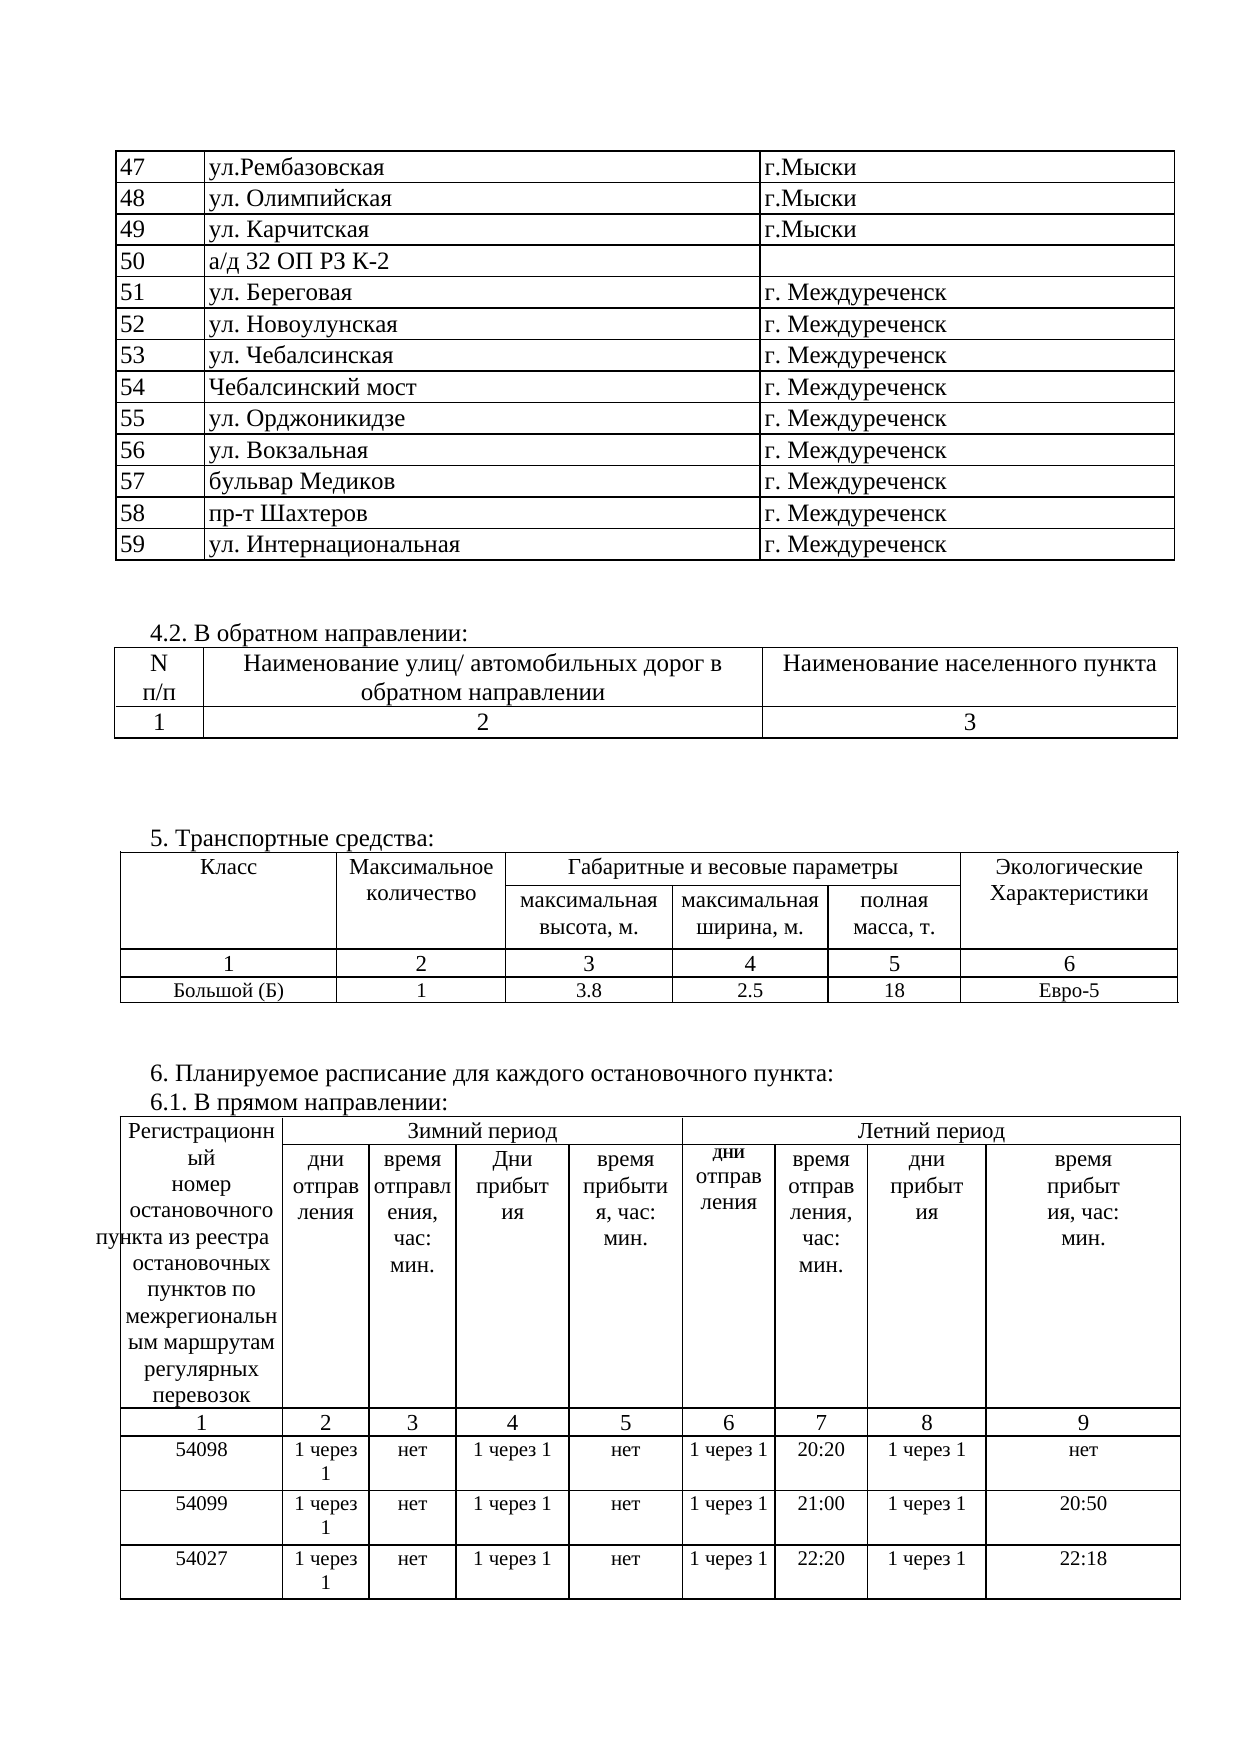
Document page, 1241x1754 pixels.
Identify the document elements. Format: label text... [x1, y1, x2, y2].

table_cell 1 через 1 [683, 1491, 774, 1544]
table_cell бульвар Медиков [205, 466, 759, 496]
table_cell 1 [115, 707, 203, 737]
table_cell ул.Рембазовская [205, 152, 759, 181]
table_header Экологические Характеристики [961, 853, 1177, 948]
table_cell 4 [457, 1409, 568, 1435]
text 6.1. В прямом направлении: [150, 1087, 1090, 1116]
table_cell 50 [117, 246, 204, 276]
table_cell пр-т Шахтеров [205, 498, 759, 527]
table_cell 54 [117, 372, 204, 402]
table_cell 55 [117, 403, 204, 433]
table_cell ул. Интернациональная [205, 529, 759, 559]
table_cell 21:00 [776, 1491, 867, 1544]
table_cell 2.5 [673, 978, 827, 1002]
table_cell нет [987, 1437, 1180, 1489]
table_cell время отправл ения, час: мин. [370, 1145, 455, 1407]
table_cell 54099 [121, 1491, 282, 1544]
table_cell ДНИ отправ ления [683, 1145, 774, 1407]
table_header Максимальное количество [337, 853, 505, 948]
table_cell 53 [117, 340, 204, 370]
table_cell 2 [283, 1409, 368, 1435]
table_cell 6 [961, 950, 1177, 976]
table_cell нет [570, 1491, 682, 1544]
table_cell 18 [829, 978, 960, 1002]
table_cell г. Междуреченск [761, 277, 1174, 307]
table_cell ул. Орджоникидзе [205, 403, 759, 433]
table_cell 59 [117, 529, 204, 559]
table_cell время отправ ления, час: мин. [776, 1145, 867, 1407]
table_cell г. Междуреченск [761, 466, 1174, 496]
table_cell 4 [673, 950, 827, 976]
table_cell 49 [117, 215, 204, 244]
table_cell время прибыт ия, час: мин. [987, 1145, 1180, 1407]
table_cell 51 [117, 277, 204, 307]
table_header Наименование улиц/ автомобильных дорог в обратном направлении [204, 648, 762, 706]
table_cell 2 [204, 707, 762, 737]
table_cell полная масса, т. [829, 886, 960, 948]
table_cell 5 [829, 950, 960, 976]
table_cell время прибыти я, час: мин. [570, 1145, 682, 1407]
table_cell 56 [117, 435, 204, 464]
table_cell нет [570, 1437, 682, 1489]
table_header Зимний период [283, 1117, 682, 1144]
table_cell 1 через 1 [457, 1437, 568, 1489]
table_cell 1 через 1 [683, 1437, 774, 1489]
table_header Класс [121, 853, 336, 948]
table_cell 54027 [121, 1546, 282, 1598]
table_header N п/п [115, 648, 203, 706]
table_cell 1 через 1 [868, 1546, 985, 1598]
table_cell 48 [117, 183, 204, 213]
table_cell 1 через 1 [868, 1437, 985, 1489]
table_cell 1 через 1 [283, 1491, 368, 1544]
table_cell максимальная ширина, м. [673, 886, 827, 948]
table_cell 1 [121, 950, 336, 976]
table_cell 1 [121, 1409, 282, 1435]
table_cell дни прибыт ия [868, 1145, 985, 1407]
table_cell ул. Карчитская [205, 215, 759, 244]
table_cell Дни прибыт ия [457, 1145, 568, 1407]
table_cell 20:50 [987, 1491, 1180, 1544]
table_cell 1 через 1 [283, 1437, 368, 1489]
table_cell ул. Чебалсинская [205, 340, 759, 370]
table_cell [761, 246, 1174, 276]
table_cell г.Мыски [761, 183, 1174, 213]
table_cell 3 [370, 1409, 455, 1435]
table_cell Евро-5 [961, 978, 1177, 1002]
table_cell нет [370, 1491, 455, 1544]
table_cell 54098 [121, 1437, 282, 1489]
table_cell г. Междуреченск [761, 372, 1174, 402]
table_cell г. Междуреченск [761, 340, 1174, 370]
table_cell 7 [776, 1409, 867, 1435]
text 6. Планируемое расписание для каждого остановочного пункта: [150, 1058, 1090, 1087]
table_cell ул. Олимпийская [205, 183, 759, 213]
table_cell нет [370, 1437, 455, 1489]
table_cell ул. Новоулунская [205, 309, 759, 339]
table_cell г. Междуреченск [761, 529, 1174, 559]
table_cell 1 [337, 978, 505, 1002]
table_cell ул. Береговая [205, 277, 759, 307]
table_cell 5 [570, 1409, 682, 1435]
table_cell 58 [117, 498, 204, 527]
table_header Наименование населенного пункта [763, 648, 1177, 706]
table_header Летний период [683, 1117, 1180, 1144]
table_cell г. Междуреченск [761, 435, 1174, 464]
table_cell а/д 32 ОП РЗ К-2 [205, 246, 759, 276]
table_cell 22:20 [776, 1546, 867, 1598]
table_cell г. Междуреченск [761, 309, 1174, 339]
table_cell 1 через 1 [457, 1546, 568, 1598]
table_cell 57 [117, 466, 204, 496]
table_header Габаритные и весовые параметры [506, 853, 960, 885]
table_cell 47 [117, 152, 204, 181]
table_cell 2 [337, 950, 505, 976]
table_cell г. Междуреченск [761, 403, 1174, 433]
table_cell Чебалсинский мост [205, 372, 759, 402]
text 4.2. В обратном направлении: [150, 618, 1090, 647]
table_cell 3 [763, 706, 1177, 737]
table_cell 1 через 1 [868, 1491, 985, 1544]
table_cell Большой (Б) [121, 978, 336, 1002]
table_cell г.Мыски [761, 215, 1174, 244]
table_cell 6 [683, 1409, 774, 1435]
table_cell 3 [506, 950, 672, 976]
text 5. Транспортные средства: [150, 823, 1090, 851]
table_cell г. Междуреченск [761, 498, 1174, 527]
table_cell г.Мыски [761, 152, 1174, 181]
table_cell дни отправ ления [283, 1145, 368, 1407]
table_cell нет [570, 1546, 682, 1598]
table_cell 8 [868, 1409, 985, 1435]
table_cell максимальная высота, м. [506, 886, 672, 948]
table_cell 20:20 [776, 1437, 867, 1489]
table_header Регистрационный номер остановочного пункта из реестра остановочных пунктов по межрегиональным маршрутам регулярных перевозок [121, 1117, 282, 1407]
table_cell 22:18 [987, 1546, 1180, 1598]
table_cell 3.8 [506, 978, 672, 1002]
table_cell 1 через 1 [457, 1491, 568, 1544]
table_cell 9 [987, 1409, 1180, 1435]
table_cell 1 через 1 [683, 1546, 774, 1598]
table_cell 52 [117, 309, 204, 339]
table_cell нет [370, 1546, 455, 1598]
table_cell 1 через 1 [283, 1546, 368, 1598]
table_cell ул. Вокзальная [205, 435, 759, 464]
